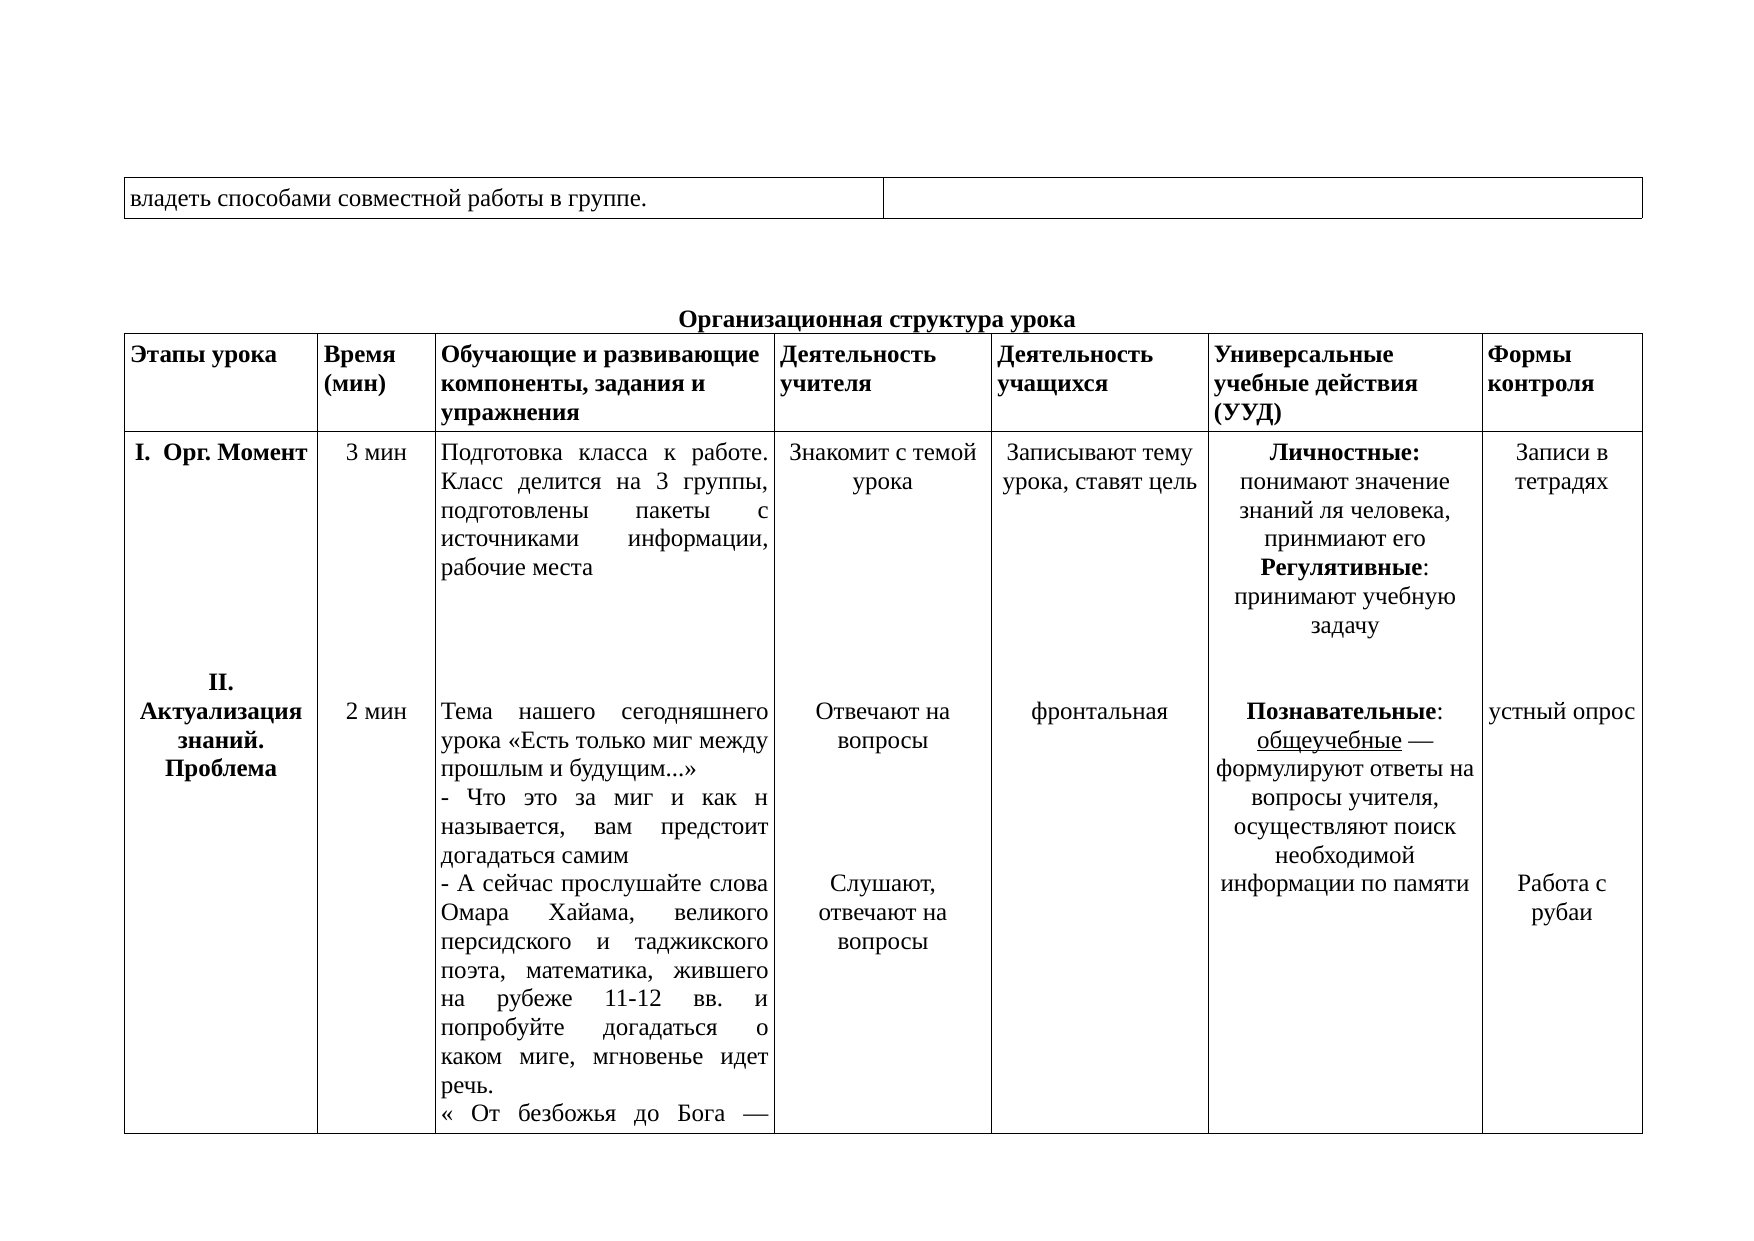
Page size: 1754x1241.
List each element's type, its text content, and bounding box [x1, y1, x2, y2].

table_header Деятельность учащихся [992, 334, 1208, 431]
table_header Формы контроля [1483, 334, 1642, 431]
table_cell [992, 432, 1208, 1133]
table_header Этапы урока [125, 334, 317, 431]
table_header Деятельность учителя [775, 334, 991, 431]
table_header Универсальные учебные действия (УУД) [1209, 334, 1482, 431]
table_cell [775, 432, 991, 1133]
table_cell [318, 432, 435, 1133]
table_header Обучающие и развивающие компоненты, задания и упражнения [436, 334, 774, 431]
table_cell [1209, 432, 1482, 1133]
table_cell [436, 432, 774, 1133]
table_header Время (мин) [318, 334, 435, 431]
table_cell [884, 178, 1642, 218]
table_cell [125, 432, 317, 1133]
text Организационная структура урока [118, 304, 1636, 333]
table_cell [1483, 432, 1642, 1133]
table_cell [125, 178, 883, 218]
